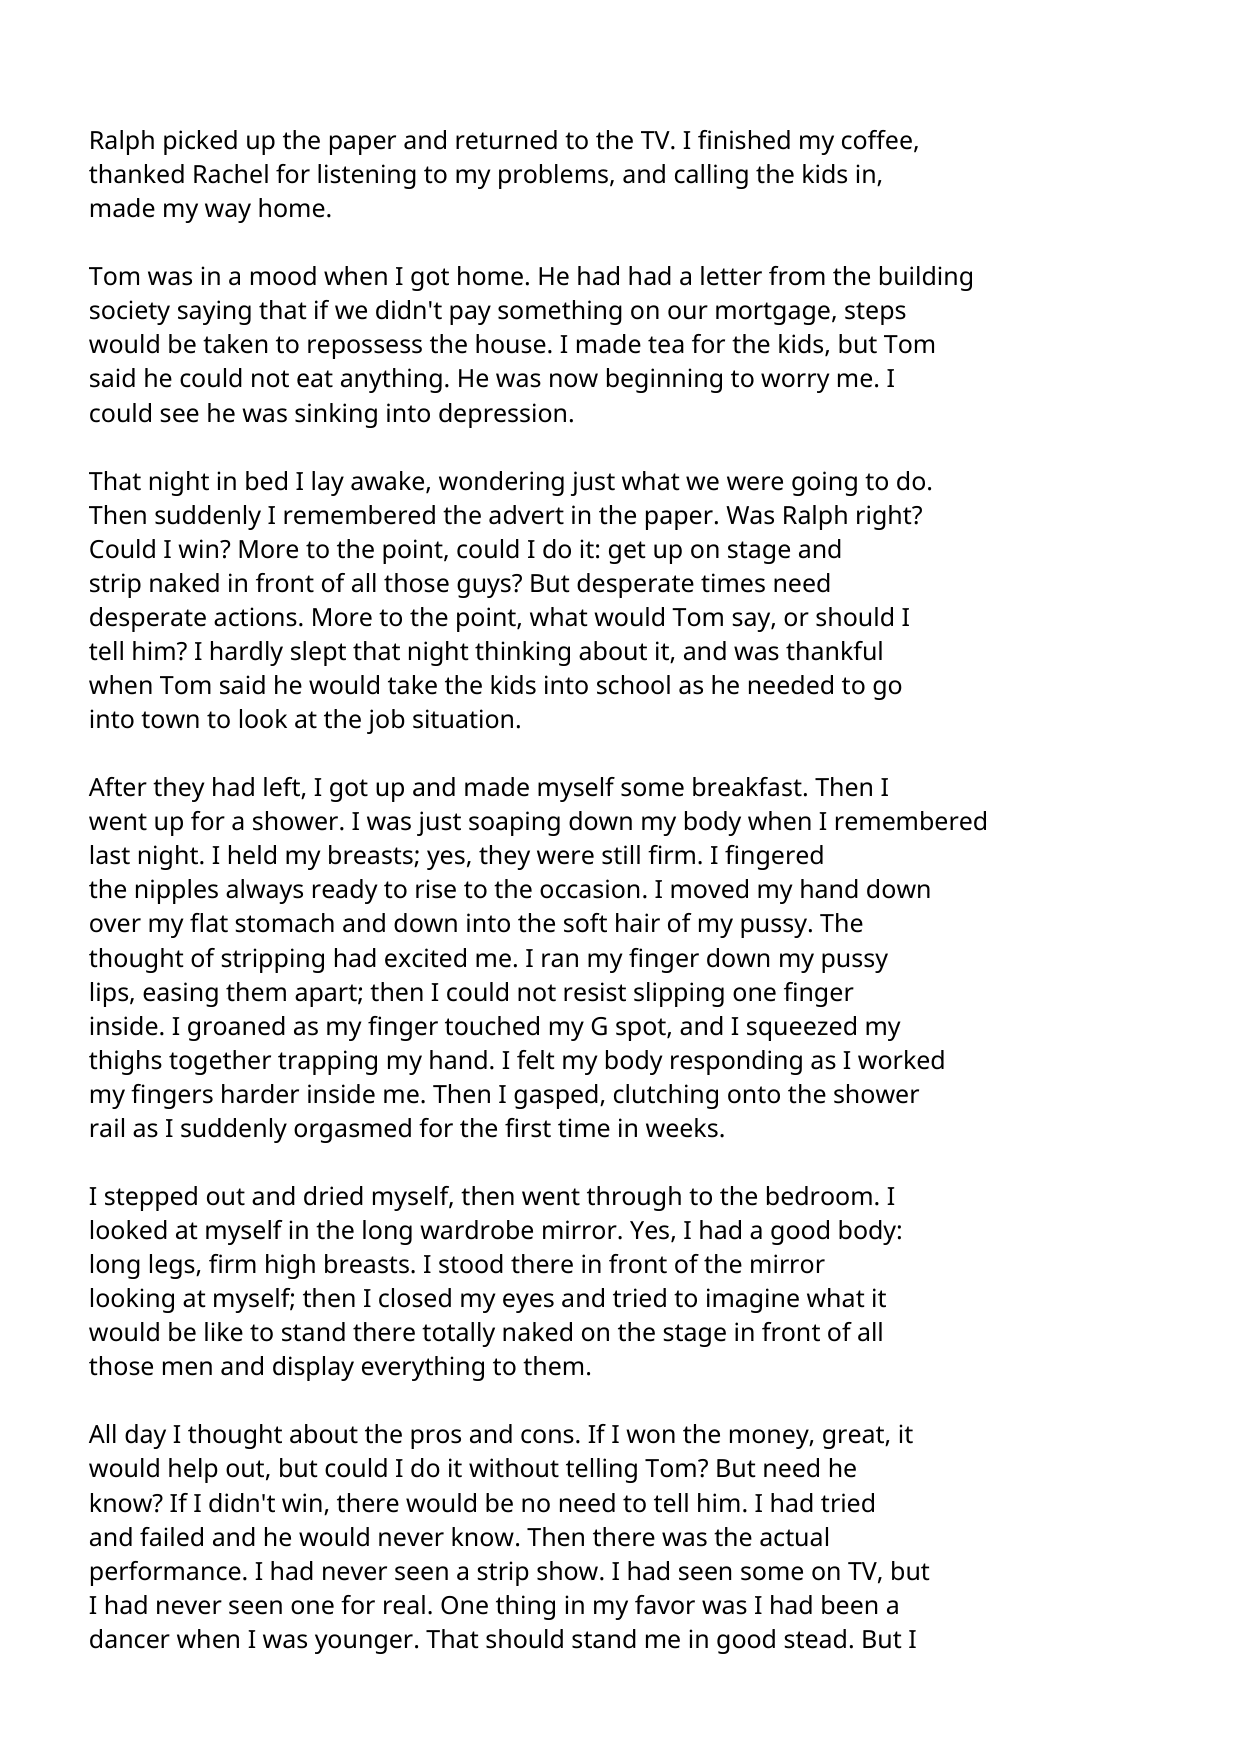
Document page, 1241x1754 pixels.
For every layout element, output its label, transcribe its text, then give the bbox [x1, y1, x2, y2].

text Tom was in a mood when I got home. He had had a letter from the building [89, 259, 1152, 293]
text could see he was sinking into depression. [89, 395, 1152, 429]
text and failed and he would never know. Then there was the actual [89, 1519, 1152, 1553]
text I stepped out and dried myself, then went through to the bedroom. I [89, 1179, 1152, 1213]
text performance. I had never seen a strip show. I had seen some on TV, but [89, 1553, 1152, 1587]
text desperate actions. More to the point, what would Tom say, or should I [89, 599, 1152, 634]
text Could I win? More to the point, could I do it: get up on stage and [89, 531, 1152, 566]
text know? If I didn't win, there would be no need to tell him. I had tried [89, 1485, 1152, 1519]
text That night in bed I lay awake, wondering just what we were going to do. [89, 463, 1152, 497]
text would help out, but could I do it without telling Tom? But need he [89, 1451, 1152, 1485]
text would be taken to repossess the house. I made tea for the kids, but Tom [89, 327, 1152, 361]
text tell him? I hardly slept that night thinking about it, and was thankful [89, 634, 1152, 668]
text Then suddenly I remembered the advert in the paper. Was Ralph right? [89, 497, 1152, 531]
text the nipples always ready to rise to the occasion. I moved my hand down [89, 872, 1152, 906]
text made my way home. [89, 191, 1152, 225]
text looking at myself; then I closed my eyes and tried to imagine what it [89, 1281, 1152, 1315]
text over my flat stomach and down into the soft hair of my pussy. The [89, 906, 1152, 940]
text would be like to stand there totally naked on the stage in front of all [89, 1315, 1152, 1349]
text when Tom said he would take the kids into school as he needed to go [89, 668, 1152, 702]
text All day I thought about the pros and cons. If I won the money, great, it [89, 1417, 1152, 1451]
text went up for a shower. I was just soaping down my body when I remembered [89, 804, 1152, 838]
text society saying that if we didn't pay something on our mortgage, steps [89, 293, 1152, 327]
text into town to look at the job situation. [89, 702, 1152, 736]
text said he could not eat anything. He was now beginning to worry me. I [89, 361, 1152, 395]
text rail as I suddenly orgasmed for the first time in weeks. [89, 1111, 1152, 1144]
text inside. I groaned as my finger touched my G spot, and I squeezed my [89, 1008, 1152, 1042]
text strip naked in front of all those guys? But desperate times need [89, 566, 1152, 599]
text those men and display everything to them. [89, 1349, 1152, 1383]
text my fingers harder inside me. Then I gasped, clutching onto the shower [89, 1076, 1152, 1111]
text thought of stripping had excited me. I ran my finger down my pussy [89, 940, 1152, 974]
text thighs together trapping my hand. I felt my body responding as I worked [89, 1042, 1152, 1076]
text Ralph picked up the paper and returned to the TV. I finished my coffee, [89, 123, 1152, 157]
text looked at myself in the long wardrobe mirror. Yes, I had a good body: [89, 1213, 1152, 1247]
text dancer when I was younger. That should stand me in good stead. But I [89, 1621, 1152, 1656]
text thanked Rachel for listening to my problems, and calling the kids in, [89, 157, 1152, 191]
text I had never seen one for real. One thing in my favor was I had been a [89, 1587, 1152, 1621]
text After they had left, I got up and made myself some breakfast. Then I [89, 770, 1152, 804]
text last night. I held my breasts; yes, they were still firm. I fingered [89, 838, 1152, 872]
text long legs, firm high breasts. I stood there in front of the mirror [89, 1247, 1152, 1281]
text lips, easing them apart; then I could not resist slipping one finger [89, 974, 1152, 1008]
